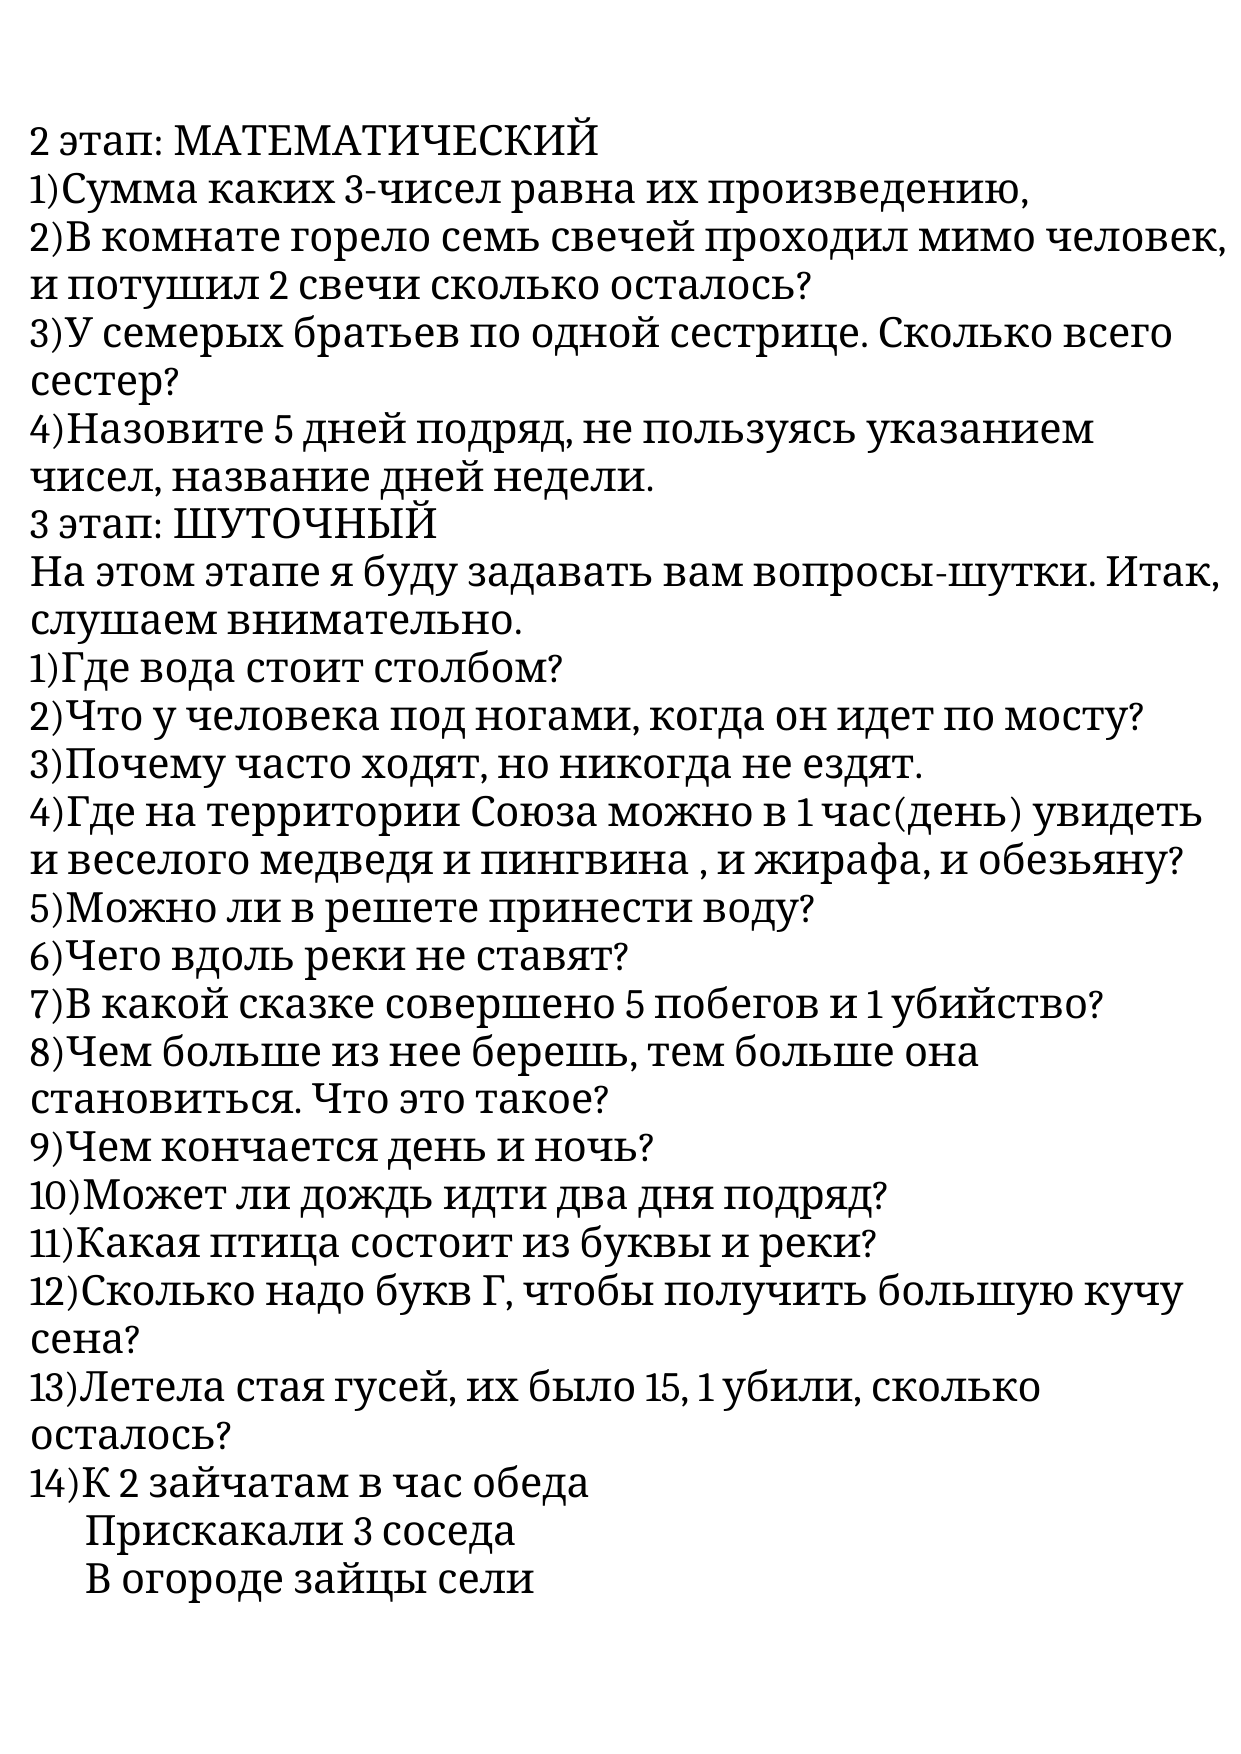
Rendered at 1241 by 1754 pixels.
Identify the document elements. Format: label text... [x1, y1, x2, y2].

text 3)У семерых братьев по одной сестрице. Сколько всего сестер? [29, 310, 1227, 406]
text В огороде зайцы сели [29, 1556, 1227, 1603]
text 9)Чем кончается день и ночь? [29, 1124, 1227, 1172]
text На этом этапе я буду задавать вам вопросы-шутки. Итак, слушаем внимательно. [29, 549, 1227, 645]
text 6)Чего вдоль реки не ставят? [29, 933, 1227, 981]
text 14)К 2 зайчатам в час обеда [29, 1460, 1227, 1508]
text 7)В какой сказке совершено 5 побегов и 1 убийство? [29, 981, 1227, 1028]
text 2)В комнате горело семь свечей проходил мимо человек, и потушил 2 свечи сколько осталось? [29, 214, 1227, 310]
text 10)Может ли дождь идти два дня подряд? [29, 1172, 1227, 1220]
text 2)Что у человека под ногами, когда он идет по мосту? [29, 693, 1227, 741]
text 13)Летела стая гусей, их было 15, 1 убили, сколько осталось? [29, 1364, 1227, 1460]
text 5)Можно ли в решете принести воду? [29, 885, 1227, 933]
text 2 этап: МАТЕМАТИЧЕСКИЙ [29, 118, 1227, 166]
text 4)Назовите 5 дней подряд, не пользуясь указанием чисел, название дней недели. [29, 406, 1227, 501]
text 1)Сумма каких 3-чисел равна их произведению, [29, 166, 1227, 214]
text 4)Где на территории Союза можно в 1 час(день) увидеть и веселого медведя и пингвина , и жирафа, и обезьяну? [29, 789, 1227, 885]
text 3 этап: ШУТОЧНЫЙ [29, 501, 1227, 549]
text 1)Где вода стоит столбом? [29, 645, 1227, 693]
text 11)Какая птица состоит из буквы и реки? [29, 1220, 1227, 1268]
text 3)Почему часто ходят, но никогда не ездят. [29, 741, 1227, 789]
text 8)Чем больше из нее берешь, тем больше она становиться. Что это такое? [29, 1028, 1227, 1124]
text Прискакали 3 соседа [29, 1508, 1227, 1556]
text 12)Сколько надо букв Г, чтобы получить большую кучу сена? [29, 1268, 1227, 1364]
